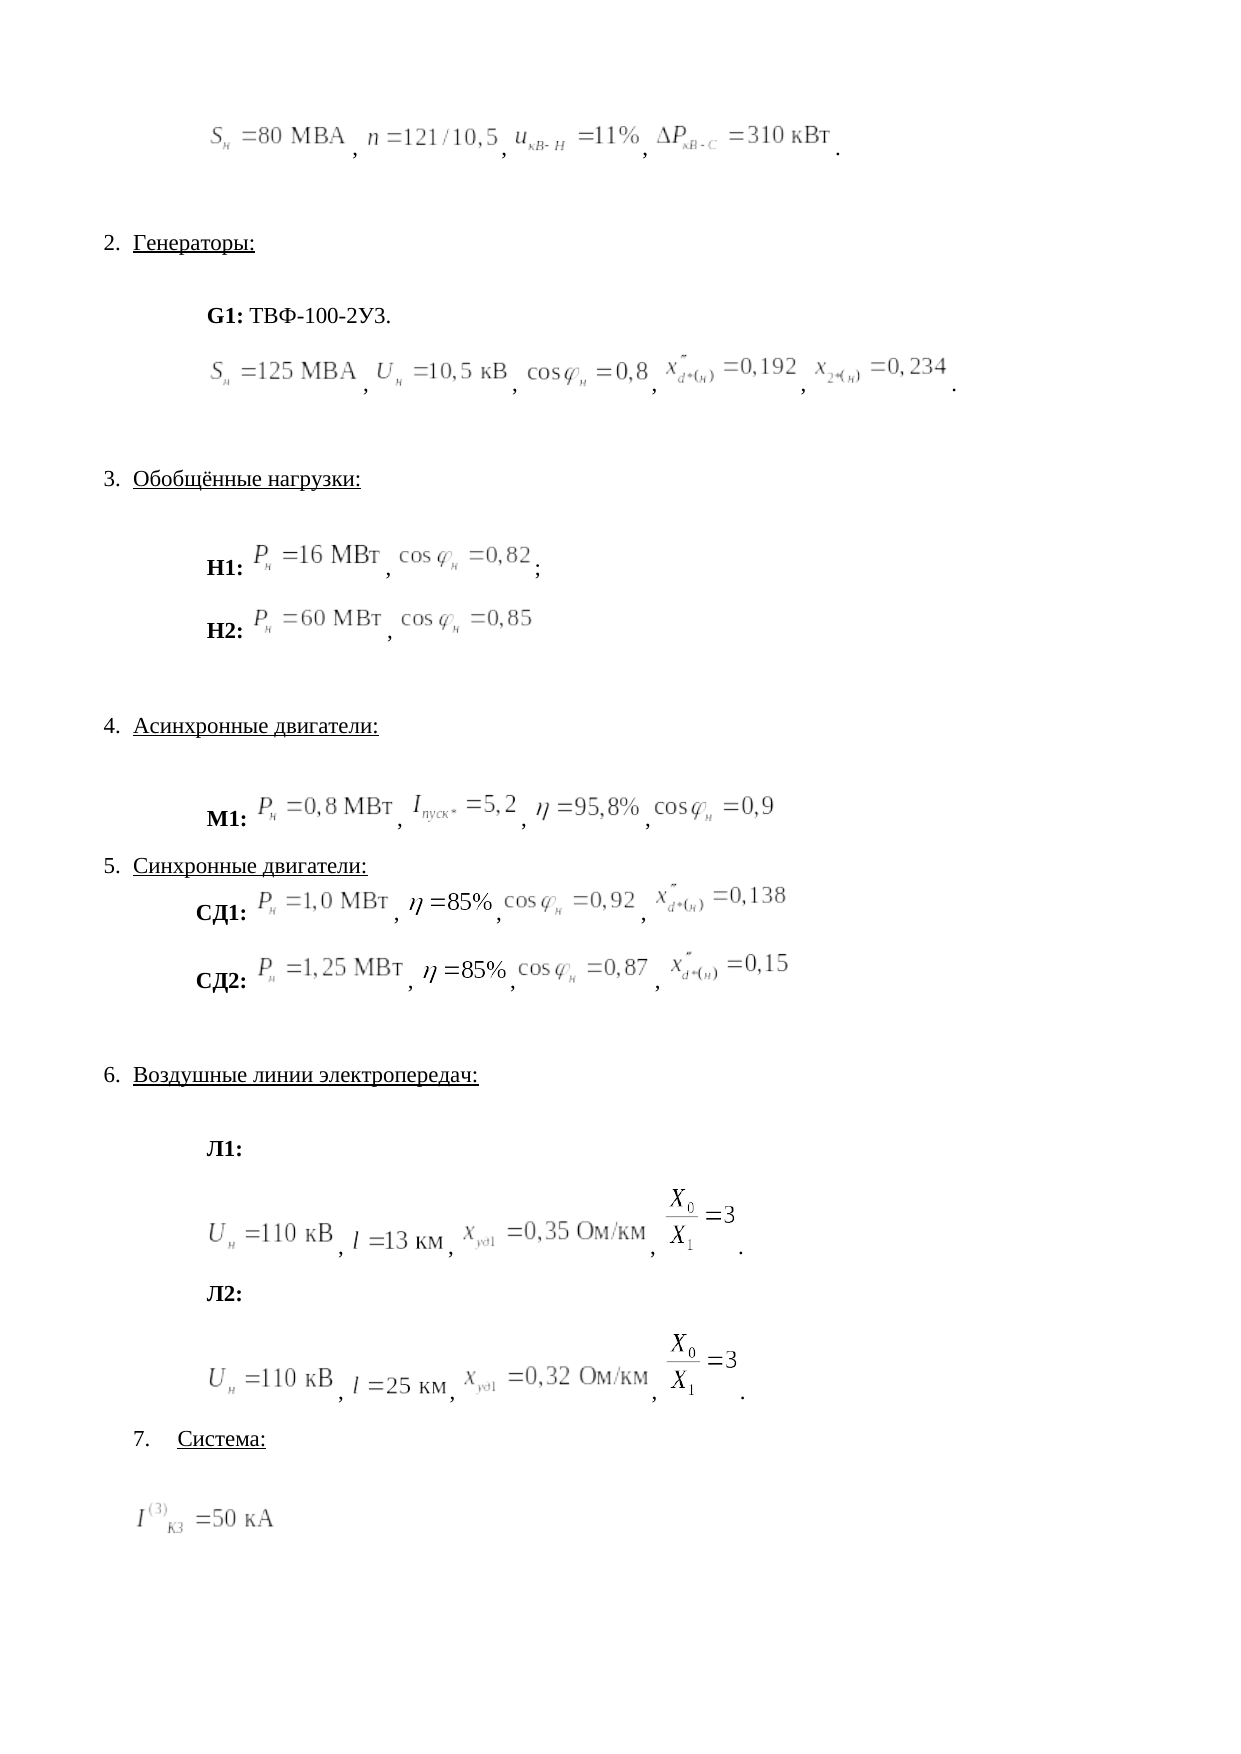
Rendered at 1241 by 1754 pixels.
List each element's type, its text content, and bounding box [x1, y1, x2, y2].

text Н2: , [133, 601, 1152, 644]
text , , , . [133, 118, 1152, 161]
text СД2: , ,, [133, 946, 1152, 993]
text Н1: , ; [133, 538, 1152, 581]
text СД1: , ,, [133, 878, 1152, 926]
text М1: , , , [133, 786, 1152, 831]
list Генераторы: [103, 229, 1152, 255]
list Обобщённые нагрузки: [103, 464, 1152, 491]
list Воздушные линии электропередач: [103, 1062, 1152, 1088]
list Асинхронные двигатели: [103, 712, 1152, 738]
list Синхронные двигатели: [103, 852, 1152, 878]
text , , , . [133, 1327, 1152, 1404]
text Л1: [133, 1135, 1152, 1161]
text , , , , . [133, 349, 1152, 397]
text G1: ТВФ-100-2У3. [133, 302, 1152, 328]
list Система: [133, 1425, 1152, 1451]
text , , , . [133, 1182, 1152, 1259]
text Л2: [133, 1280, 1152, 1306]
